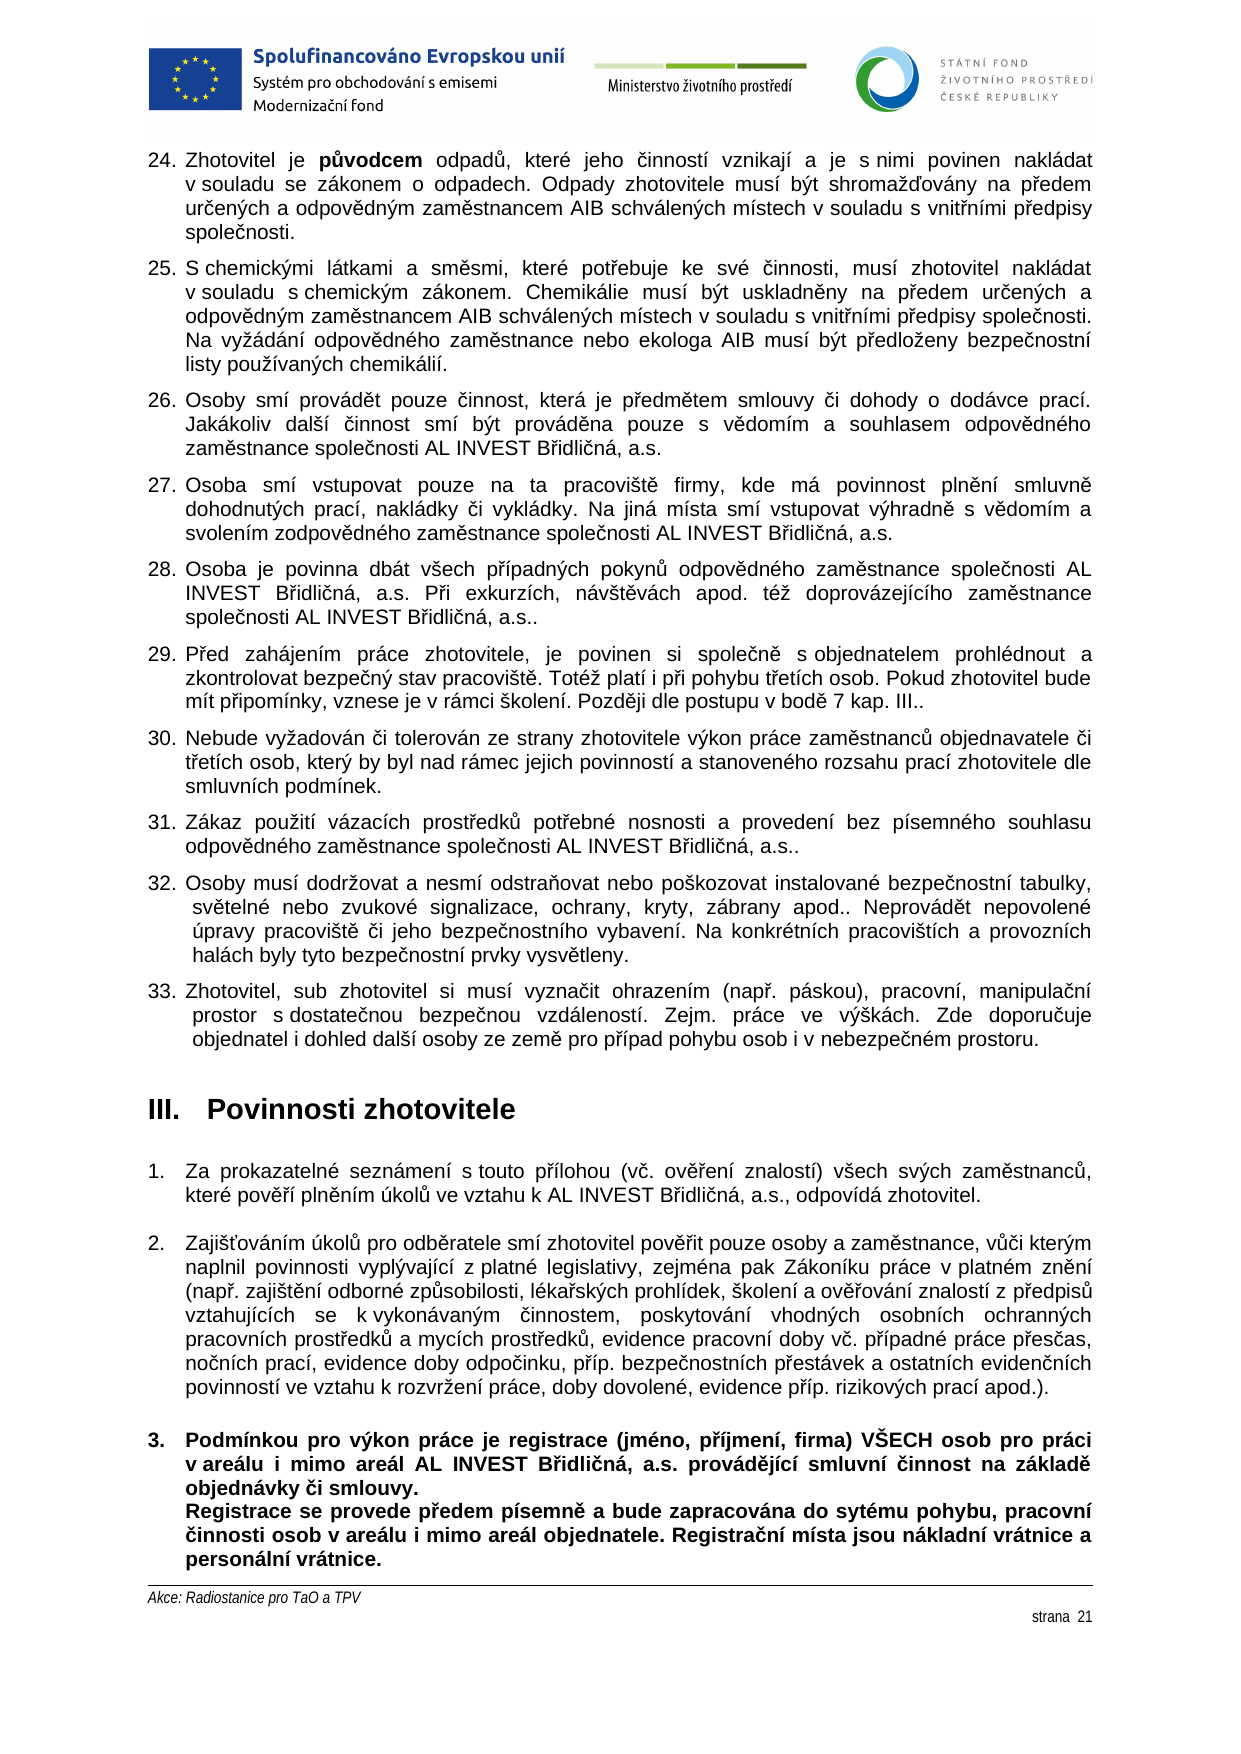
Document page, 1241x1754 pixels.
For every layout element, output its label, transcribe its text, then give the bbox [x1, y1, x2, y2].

text Registrace se provede předem písemně a bude zapracována do sytému pohybu, pracovní činnosti osob v areálu i mimo areál objednatele. Registrační místa jsou nákladní vrátnice a personální vrátnice. [185, 1499, 1093, 1571]
list Zajišťováním úkolů pro odběratele smí zhotovitel pověřit pouze osoby a zaměstnance, vůči kterým naplnil povinnosti vyplývající z platné legislativy, zejména pak Zákoníku práce v platném znění (např. zajištění odborné způsobilosti, lékařských prohlídek, školení a ověřování znalostí z předpisů vztahujících se k vykonávaným činnostem, poskytování vhodných osobních ochranných pracovních prostředků a mycích prostředků, evidence pracovní doby vč. případné práce přesčas, nočních prací, evidence doby odpočinku, příp. bezpečnostních přestávek a ostatních evidenčních povinností ve vztahu k rozvržení práce, doby dovolené, evidence příp. rizikových prací apod.). [148, 1231, 1093, 1399]
list Osoby smí provádět pouze činnost, která je předmětem smlouvy či dohody o dodávce prací. Jakákoliv další činnost smí být prováděna pouze s vědomím a souhlasem odpovědného zaměstnance společnosti AL INVEST Břidličná, a.s. [148, 388, 1093, 460]
list Nebude vyžadován či tolerován ze strany zhotovitele výkon práce zaměstnanců objednavatele či třetích osob, který by byl nad rámec jejich povinností a stanoveného rozsahu prací zhotovitele dle smluvních podmínek. [148, 726, 1093, 798]
list Osoba smí vstupovat pouze na ta pracoviště firmy, kde má povinnost plnění smluvně dohodnutých prací, nakládky či vykládky. Na jiná místa smí vstupovat výhradně s vědomím a svolením zodpovědného zaměstnance společnosti AL INVEST Břidličná, a.s. [148, 473, 1093, 544]
list Osoba je povinna dbát všech případných pokynů odpovědného zaměstnance společnosti AL INVEST Břidličná, a.s. Při exkurzích, návštěvách apod. též doprovázejícího zaměstnance společnosti AL INVEST Břidličná, a.s.. [148, 557, 1093, 629]
list Podmínkou pro výkon práce je registrace (jméno, příjmení, firma) VŠECH osob pro práci v areálu i mimo areál AL INVEST Břidličná, a.s. provádějící smluvní činnost na základě objednávky či smlouvy. [148, 1427, 1093, 1499]
picture [147, 21, 1093, 137]
list Zhotovitel je původcem odpadů, které jeho činností vznikají a je s nimi povinen nakládat v souladu se zákonem o odpadech. Odpady zhotovitele musí být shromažďovány na předem určených a odpovědným zaměstnancem AIB schválených místech v souladu s vnitřními předpisy společnosti. [148, 148, 1093, 243]
list S chemickými látkami a směsmi, které potřebuje ke své činnosti, musí zhotovitel nakládat v souladu s chemickým zákonem. Chemikálie musí být uskladněny na předem určených a odpovědným zaměstnancem AIB schválených místech v souladu s vnitřními předpisy společnosti. Na vyžádání odpovědného zaměstnance nebo ekologa AIB musí být předloženy bezpečnostní listy používaných chemikálií. [148, 256, 1093, 376]
list Zhotovitel, sub zhotovitel si musí vyznačit ohrazením (např. páskou), pracovní, manipulační prostor s dostatečnou bezpečnou vzdáleností. Zejm. práce ve výškách. Zde doporučuje objednatel i dohled další osoby ze země pro případ pohybu osob i v nebezpečném prostoru. [148, 979, 1093, 1051]
list Za prokazatelné seznámení s touto přílohou (vč. ověření znalostí) všech svých zaměstnanců, které pověří plněním úkolů ve vztahu k AL INVEST Břidličná, a.s., odpovídá zhotovitel. [148, 1159, 1093, 1207]
list Zákaz použití vázacích prostředků potřebné nosnosti a provedení bez písemného souhlasu odpovědného zaměstnance společnosti AL INVEST Břidličná, a.s.. [148, 810, 1093, 858]
list Osoby musí dodržovat a nesmí odstraňovat nebo poškozovat instalované bezpečnostní tabulky, světelné nebo zvukové signalizace, ochrany, kryty, zábrany apod.. Neprovádět nepovolené úpravy pracoviště či jeho bezpečnostního vybavení. Na konkrétních pracovištích a provozních halách byly tyto bezpečnostní prvky vysvětleny. [148, 871, 1093, 966]
list Před zahájením práce zhotovitele, je povinen si společně s objednatelem prohlédnout a zkontrolovat bezpečný stav pracoviště. Totéž platí i při pohybu třetích osob. Pokud zhotovitel bude mít připomínky, vznese je v rámci školení. Později dle postupu v bodě 7 kap. III.. [148, 641, 1093, 713]
list Povinnosti zhotovitele [148, 1092, 1093, 1126]
